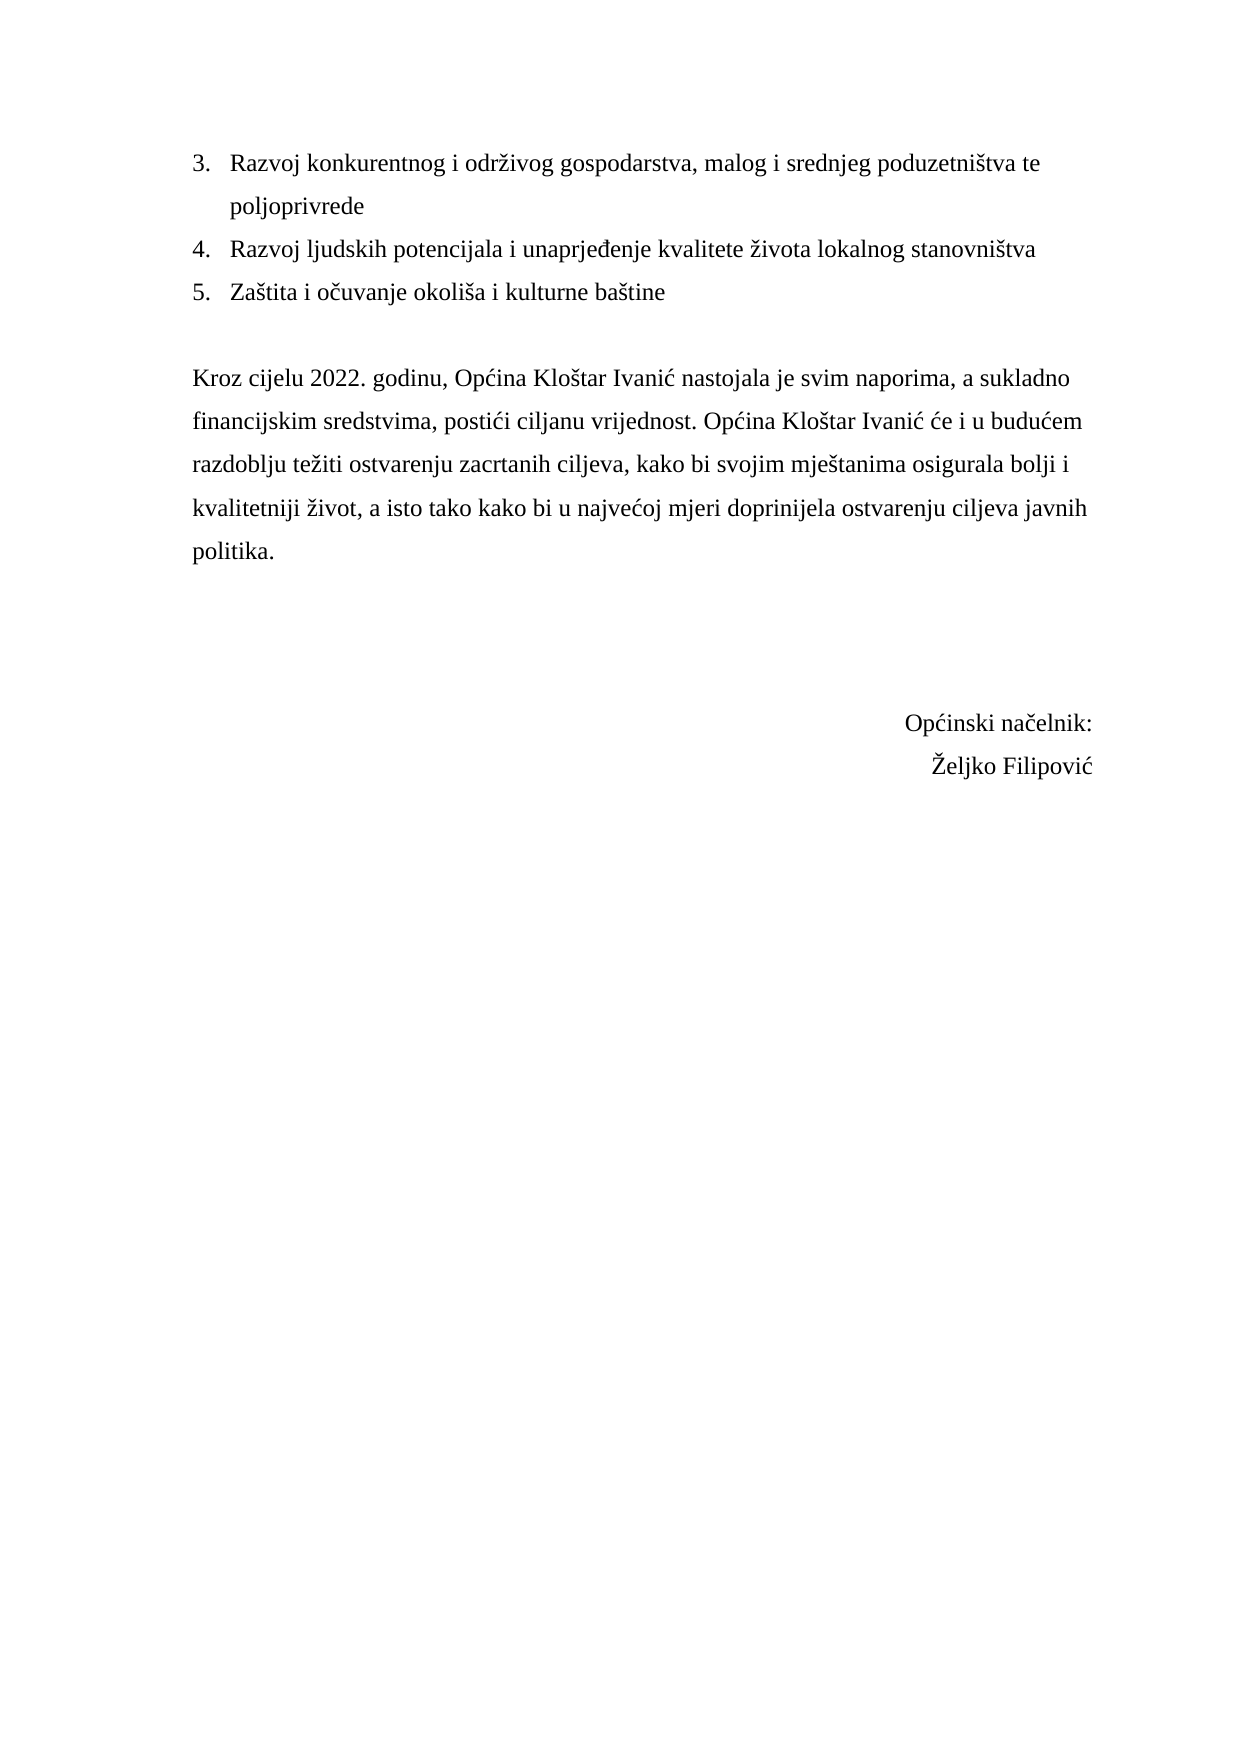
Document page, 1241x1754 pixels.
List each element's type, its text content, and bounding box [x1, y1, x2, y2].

list Razvoj ljudskih potencijala i unaprjeđenje kvalitete života lokalnog stanovništva [192, 234, 1093, 263]
list Razvoj konkurentnog i održivog gospodarstva, malog i srednjeg poduzetništva te poljoprivrede [192, 148, 1093, 219]
text Željko Filipović [192, 751, 1093, 780]
text Kroz cijelu 2022. godinu, Općina Kloštar Ivanić nastojala je svim naporima, a sukladno financijskim sredstvima, postići ciljanu vrijednost. Općina Kloštar Ivanić će i u budućem razdoblju težiti ostvarenju zacrtanih ciljeva, kako bi svojim mještanima osigurala bolji i kvalitetniji život, a isto tako kako bi u najvećoj mjeri doprinijela ostvarenju ciljeva javnih politika. [192, 363, 1093, 564]
list Zaštita i očuvanje okoliša i kulturne baštine [192, 277, 1093, 306]
text Općinski načelnik: [192, 708, 1093, 737]
